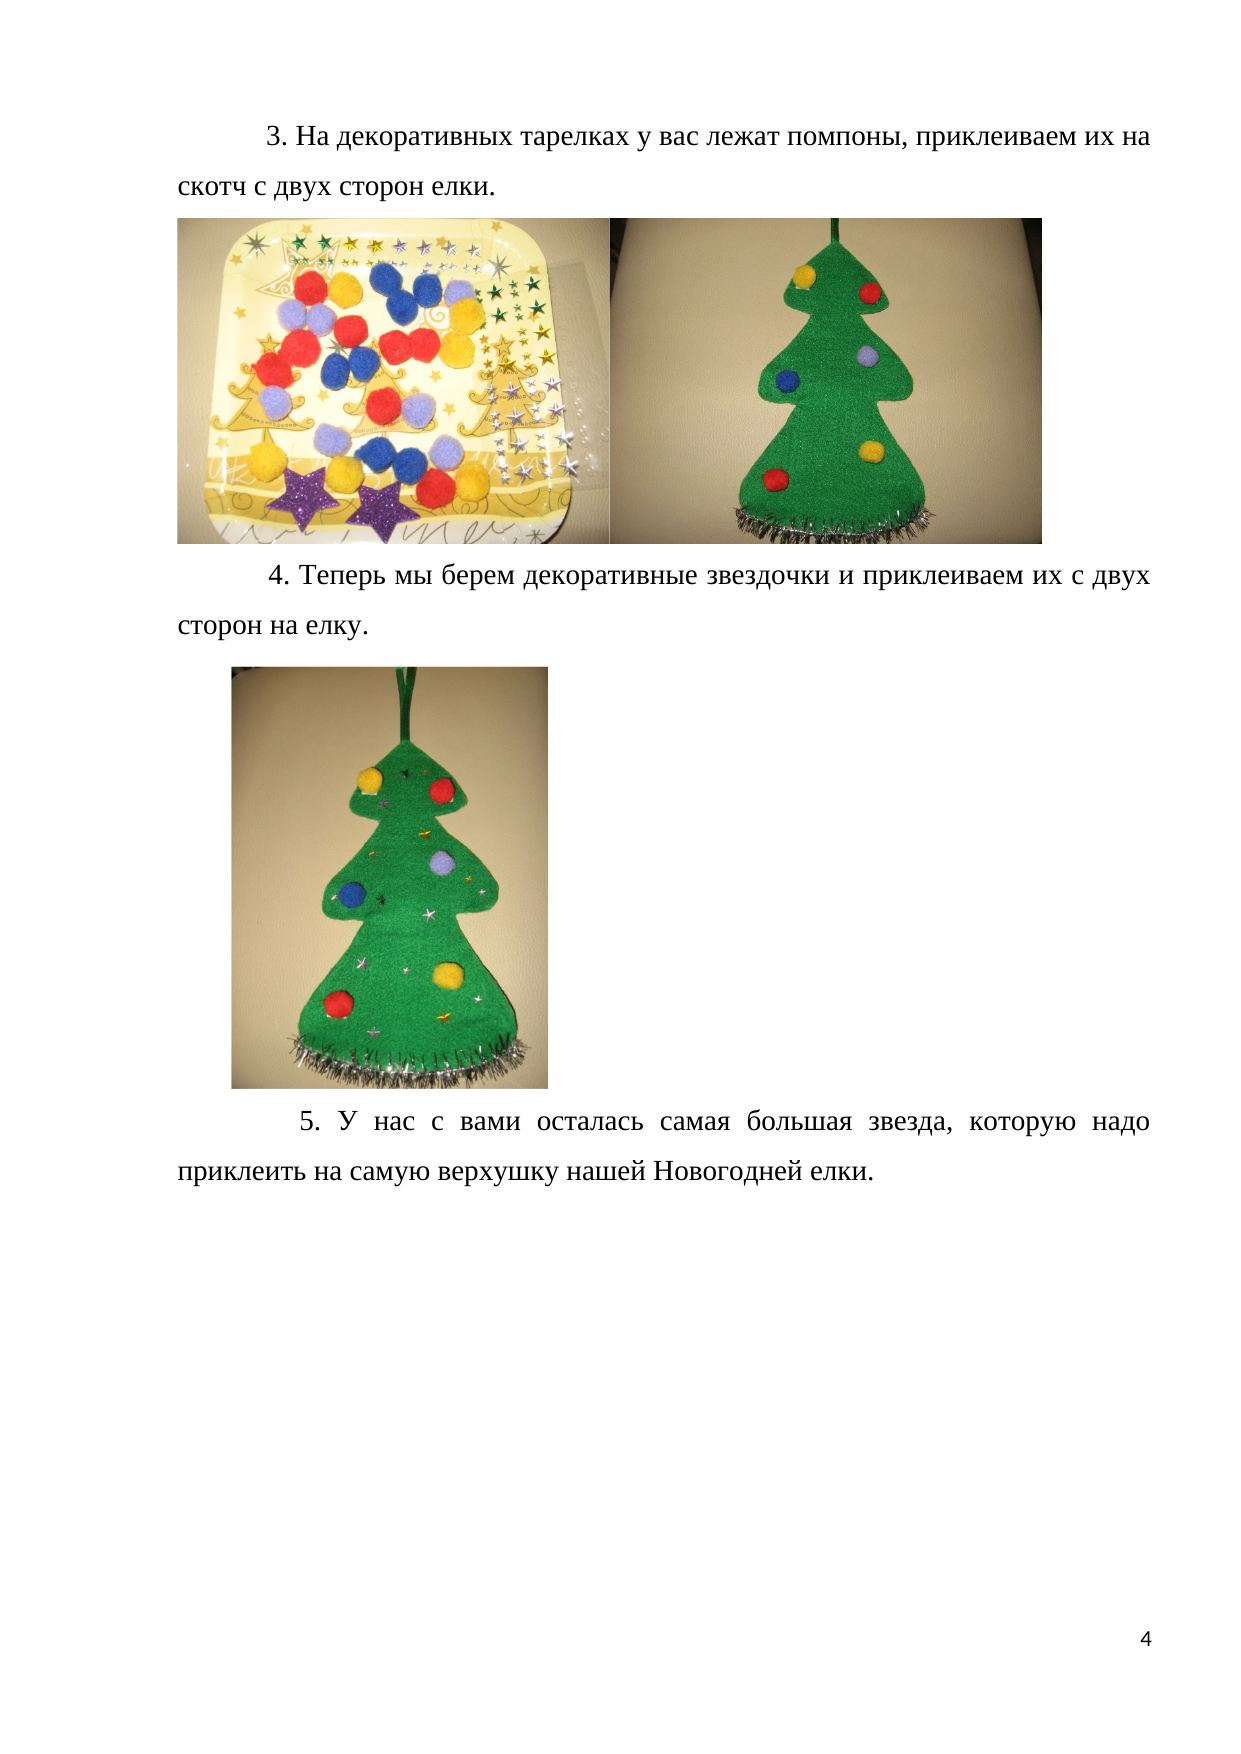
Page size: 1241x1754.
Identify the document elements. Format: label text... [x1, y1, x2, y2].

text 3. На декоративных тарелках у вас лежат помпоны, приклеиваем их на скотч с двух сторон елки. [177, 118, 1152, 202]
picture [232, 667, 548, 1088]
picture [177, 218, 1042, 544]
text 4. Теперь мы берем декоративные звездочки и приклеиваем их с двух сторон на елку. [177, 557, 1152, 641]
text 5. У нас с вами осталась самая большая звезда, которую надо приклеить на самую верхушку нашей Новогодней елки. [177, 1103, 1152, 1186]
